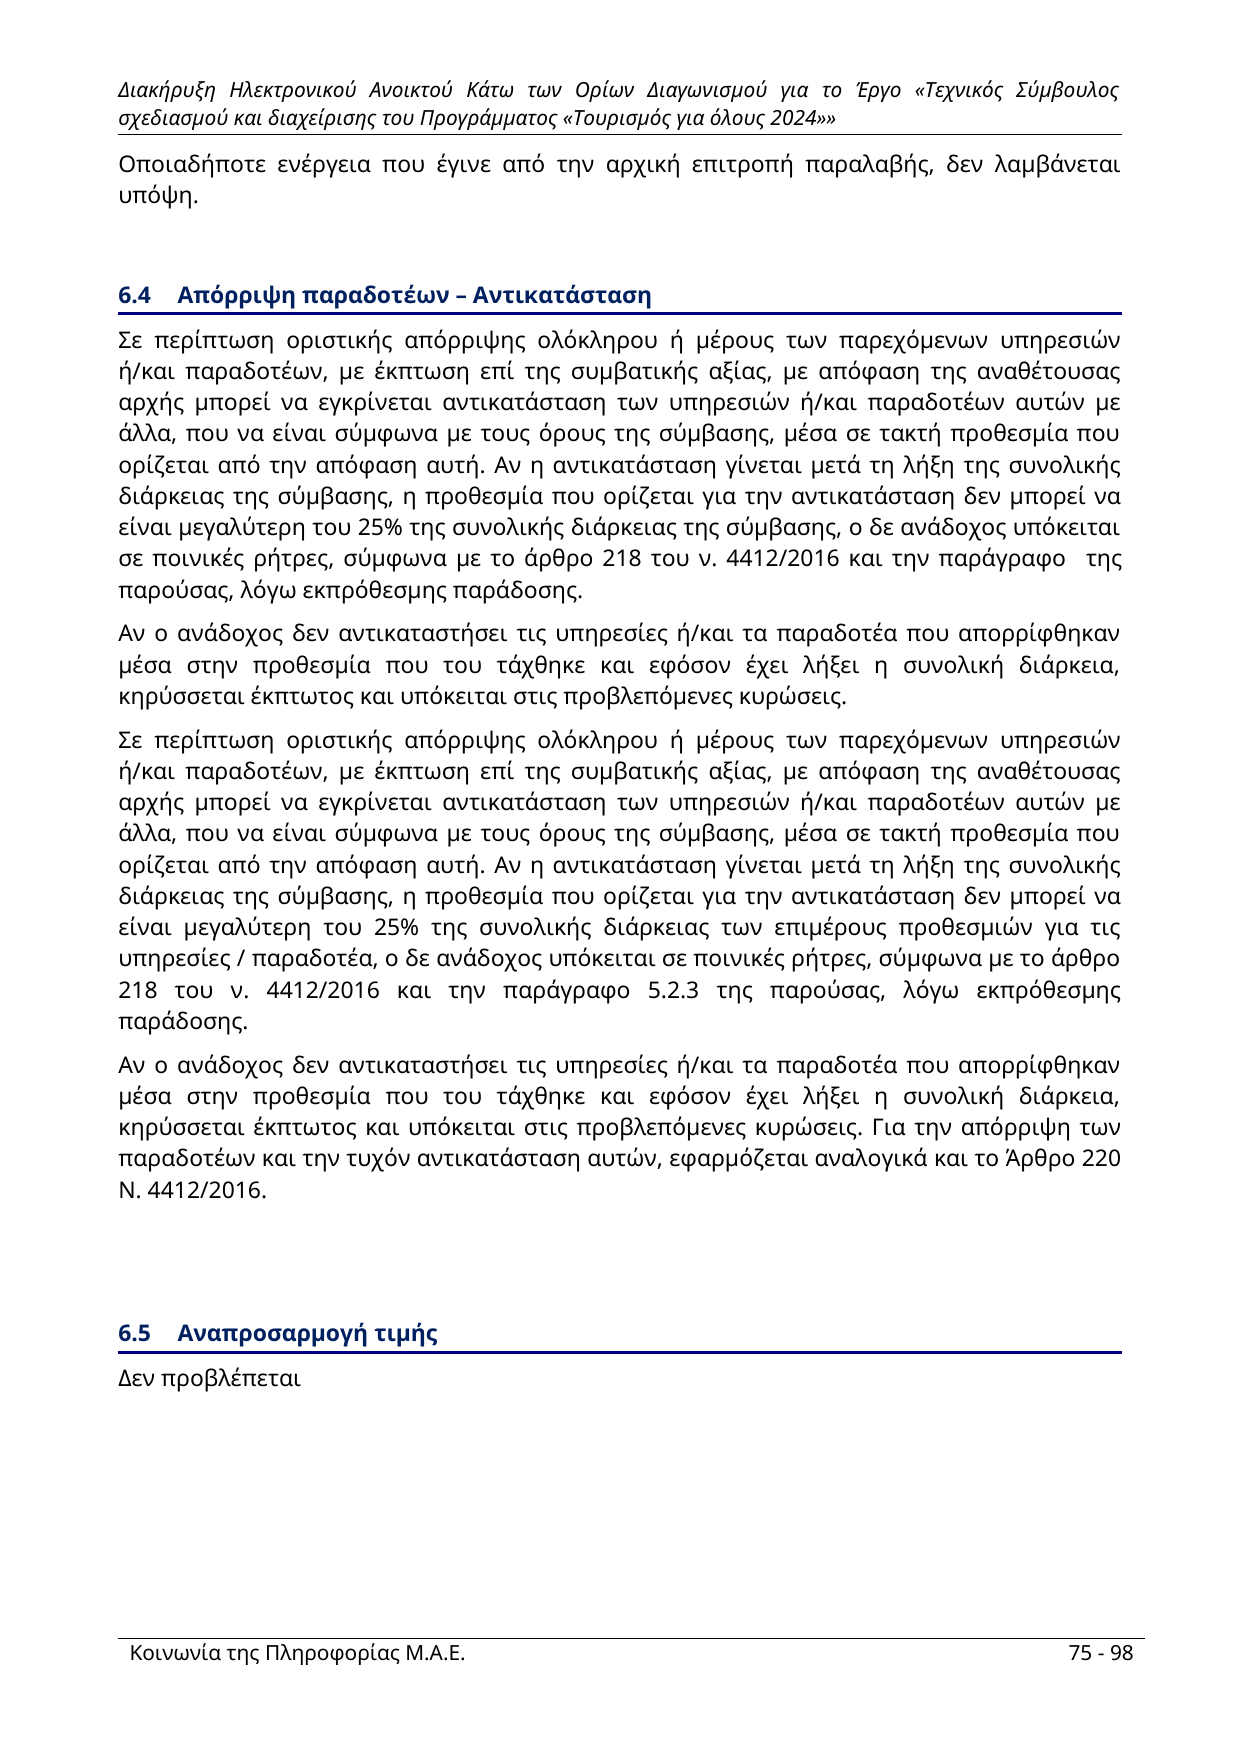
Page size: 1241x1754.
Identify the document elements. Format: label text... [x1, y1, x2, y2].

text Αν ο ανάδοχος δεν αντικαταστήσει τις υπηρεσίες ή/και τα παραδοτέα που απορρίφθηκαν μέσα στην προθεσμία που του τάχθηκε και εφόσον έχει λήξει η συνολική διάρκεια, κηρύσσεται έκπτωτος και υπόκειται στις προβλεπόμενες κυρώσεις. [118, 617, 1122, 711]
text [118, 147, 1122, 210]
subtitle 6.4 Απόρριψη παραδοτέων – Αντικατάσταση [118, 279, 1122, 312]
text Σε περίπτωση οριστικής απόρριψης ολόκληρου ή μέρους των παρεχόμενων υπηρεσιών ή/και παραδοτέων, με έκπτωση επί της συμβατικής αξίας, με απόφαση της αναθέτουσας αρχής μπορεί να εγκρίνεται αντικατάσταση των υπηρεσιών ή/και παραδοτέων αυτών με άλλα, που να είναι σύμφωνα με τους όρους της σύμβασης, μέσα σε τακτή προθεσμία που ορίζεται από την απόφαση αυτή. Αν η αντικατάσταση γίνεται μετά τη λήξη της συνολικής διάρκειας της σύμβασης, η προθεσμία που ορίζεται για την αντικατάσταση δεν μπορεί να είναι μεγαλύτερη του 25% της συνολικής διάρκειας των επιμέρους προθεσμιών για τις υπηρεσίες / παραδοτέα, ο δε ανάδοχος υπόκειται σε ποινικές ρήτρες, σύμφωνα με το άρθρο 218 του ν. 4412/2016 και την παράγραφο 5.2.3 της παρούσας, λόγω εκπρόθεσμης παράδοσης. [118, 723, 1122, 1036]
subtitle 6.5 Αναπροσαρμογή τιμής [118, 1317, 1122, 1351]
text Σε περίπτωση οριστικής απόρριψης ολόκληρου ή μέρους των παρεχόμενων υπηρεσιών ή/και παραδοτέων, με έκπτωση επί της συμβατικής αξίας, με απόφαση της αναθέτουσας αρχής μπορεί να εγκρίνεται αντικατάσταση των υπηρεσιών ή/και παραδοτέων αυτών με άλλα, που να είναι σύμφωνα με τους όρους της σύμβασης, μέσα σε τακτή προθεσμία που ορίζεται από την απόφαση αυτή. Αν η αντικατάσταση γίνεται μετά τη λήξη της συνολικής διάρκειας της σύμβασης, η προθεσμία που ορίζεται για την αντικατάσταση δεν μπορεί να είναι μεγαλύτερη του 25% της συνολικής διάρκειας της σύμβασης, ο δε ανάδοχος υπόκειται σε ποινικές ρήτρες, σύμφωνα με το άρθρο 218 του ν. 4412/2016 και την παράγραφο 5.2 της παρούσας, λόγω εκπρόθεσμης παράδοσης. [118, 323, 1122, 605]
text Δεν προβλέπεται [118, 1362, 1122, 1393]
text Αν ο ανάδοχος δεν αντικαταστήσει τις υπηρεσίες ή/και τα παραδοτέα που απορρίφθηκαν μέσα στην προθεσμία που του τάχθηκε και εφόσον έχει λήξει η συνολική διάρκεια, κηρύσσεται έκπτωτος και υπόκειται στις προβλεπόμενες κυρώσεις. Για την απόρριψη των παραδοτέων και την τυχόν αντικατάσταση αυτών, εφαρμόζεται αναλογικά και το Άρθρο 220 Ν. 4412/2016. [118, 1048, 1122, 1205]
